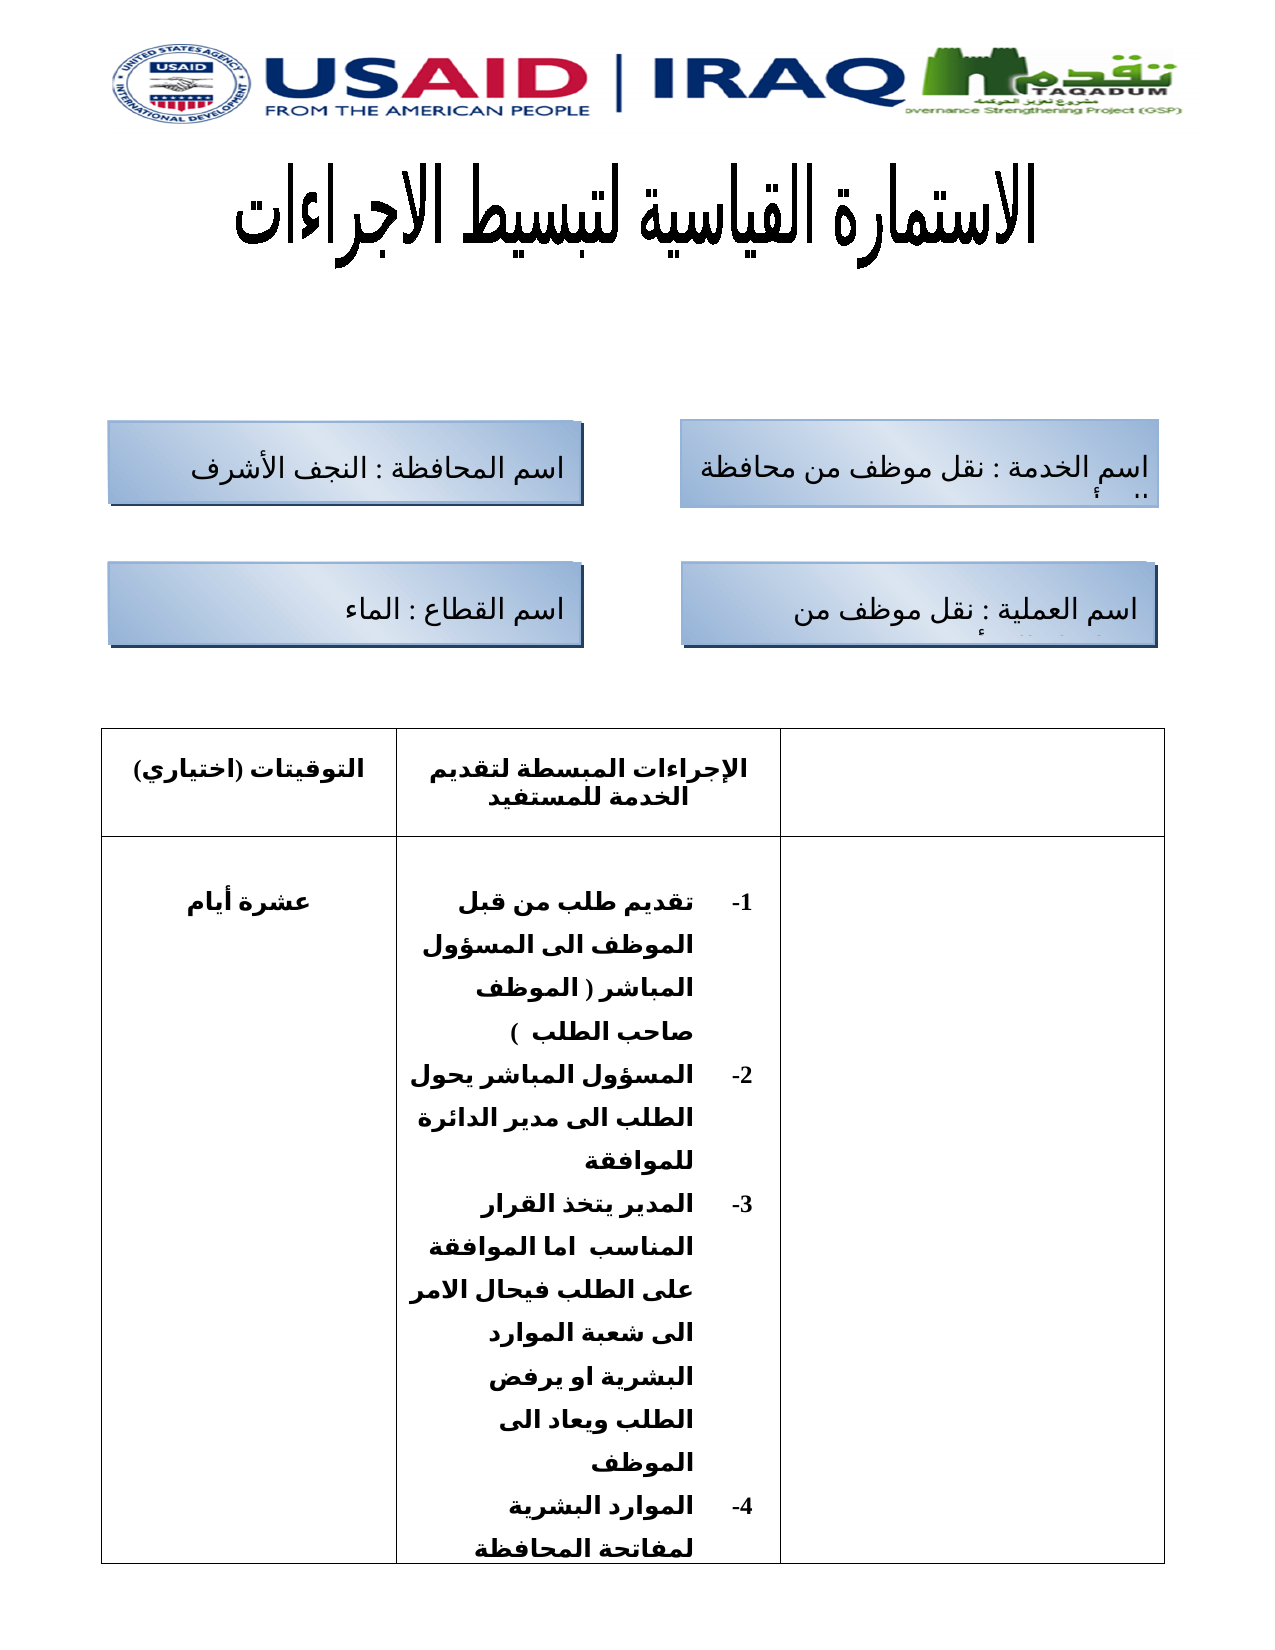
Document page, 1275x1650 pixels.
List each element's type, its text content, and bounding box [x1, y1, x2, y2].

table_header [781, 729, 1164, 836]
table_header التوقيتات (اختياري) [102, 729, 396, 836]
table_header الإجراءات المبسطة لتقديم الخدمة للمستفيد [397, 729, 780, 836]
picture [112, 44, 1204, 134]
table_cell عشرة أيام [102, 837, 396, 1563]
table_cell [781, 837, 1164, 1563]
